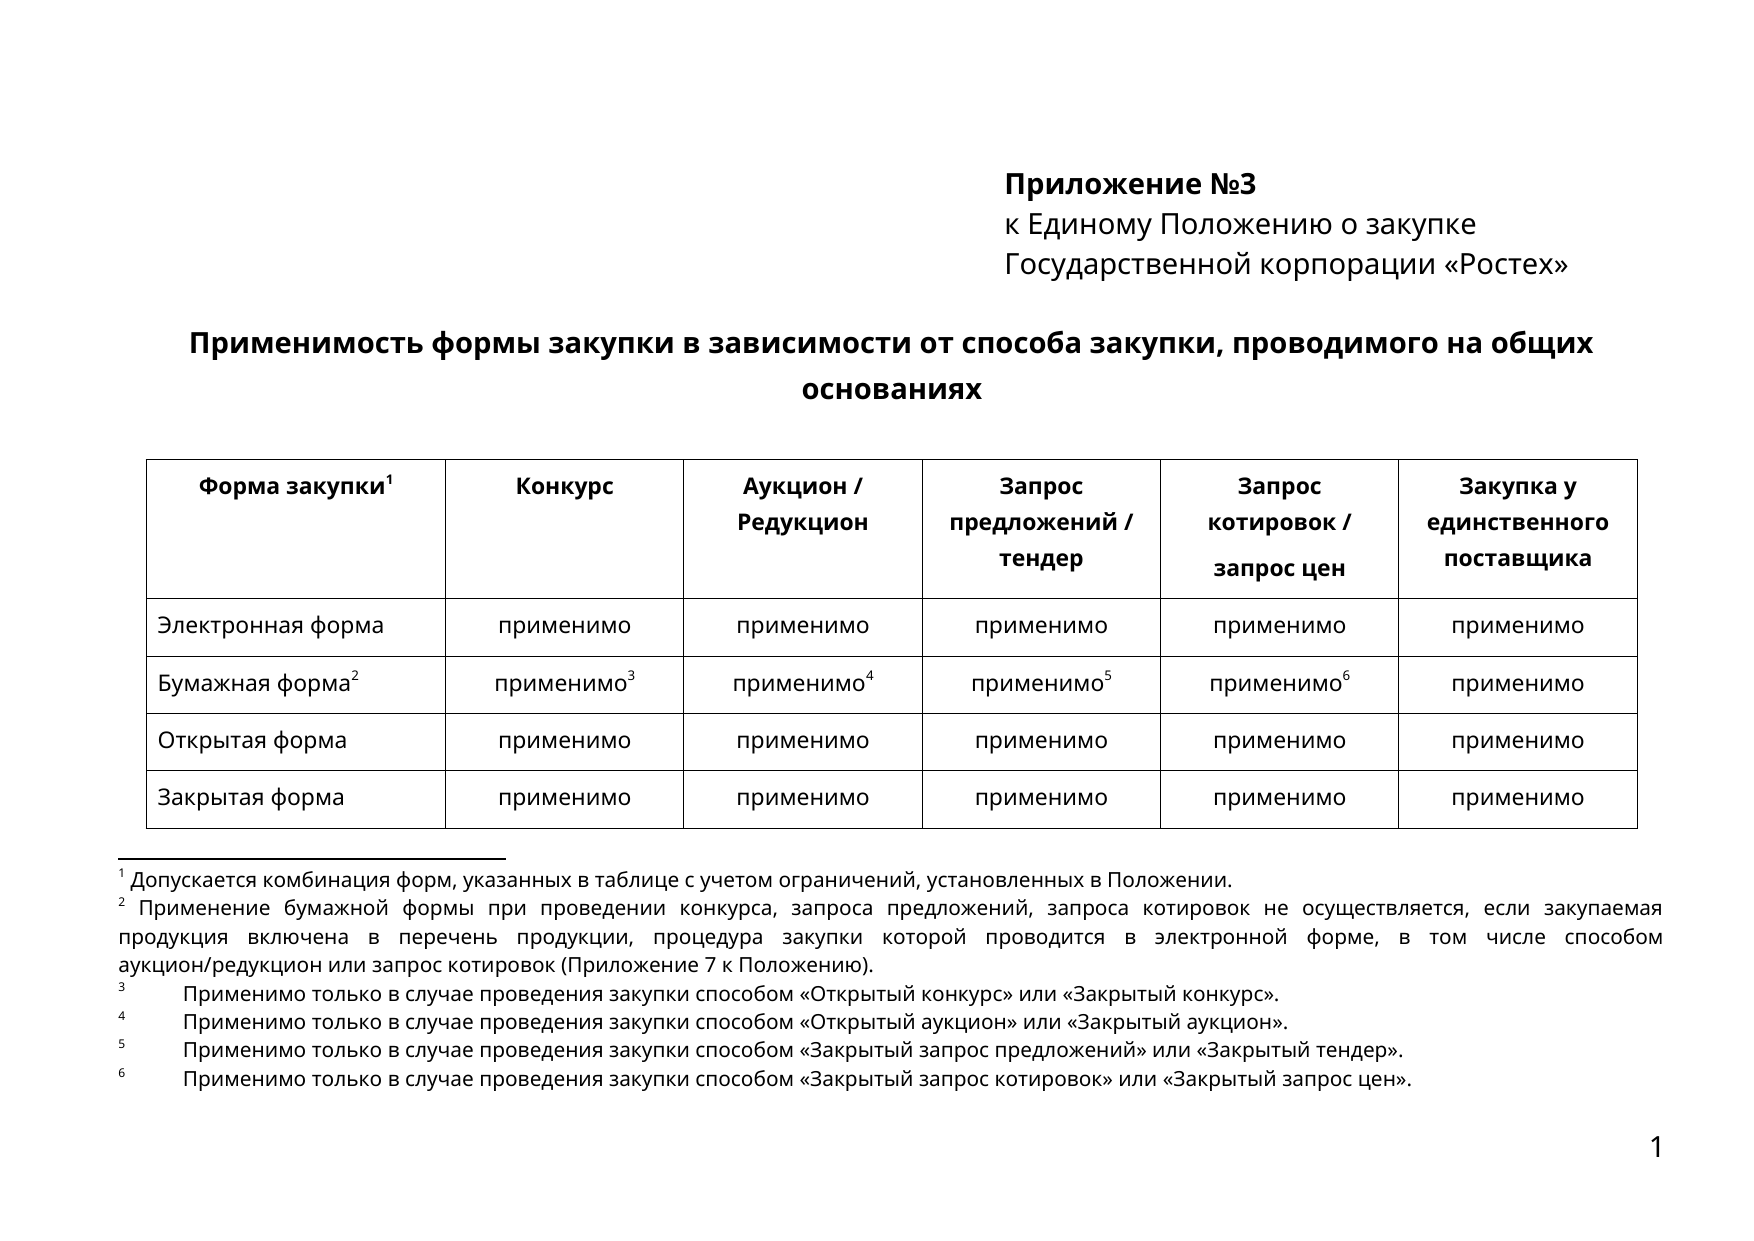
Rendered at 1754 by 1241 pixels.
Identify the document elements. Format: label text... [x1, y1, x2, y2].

table_cell применимо [1399, 599, 1637, 656]
table_cell применимо [1161, 599, 1398, 656]
table_cell Открытая форма [147, 714, 445, 770]
table_cell применимо [446, 657, 683, 713]
table_header Закупка у единственного поставщика [1399, 460, 1637, 598]
table_cell применимо [1161, 657, 1398, 713]
table_cell применимо [1399, 657, 1637, 713]
text Приложение №3 к Единому Положению о закупке Государственной корпорации «Ростех» [1004, 163, 1665, 322]
table_cell применимо [1161, 714, 1398, 770]
table_cell применимо [684, 657, 922, 713]
table_cell применимо [684, 714, 922, 770]
table_header Аукцион / Редукцион [684, 460, 922, 598]
table_cell применимо [923, 771, 1160, 827]
table_cell применимо [923, 599, 1160, 656]
table_header Запрос предложений / тендер [923, 460, 1160, 598]
table_cell применимо [923, 714, 1160, 770]
table_cell Электронная форма [147, 599, 445, 656]
table_cell применимо [1161, 771, 1398, 827]
table_cell применимо [923, 657, 1160, 713]
table_cell применимо [446, 771, 683, 827]
table_cell Закрытая форма [147, 771, 445, 827]
table_cell Бумажная форма [147, 657, 445, 713]
table_header Запрос котировок / запрос цен [1161, 460, 1398, 598]
text Применимость формы закупки в зависимости от способа закупки, проводимого на общих основаниях [118, 322, 1665, 408]
table_cell применимо [1399, 714, 1637, 770]
table_header Форма закупки [147, 460, 445, 598]
table_cell применимо [446, 714, 683, 770]
table_cell применимо [446, 599, 683, 656]
table_cell применимо [1399, 771, 1637, 827]
table_cell применимо [684, 771, 922, 827]
table_header Конкурс [446, 460, 683, 598]
table_cell применимо [684, 599, 922, 656]
